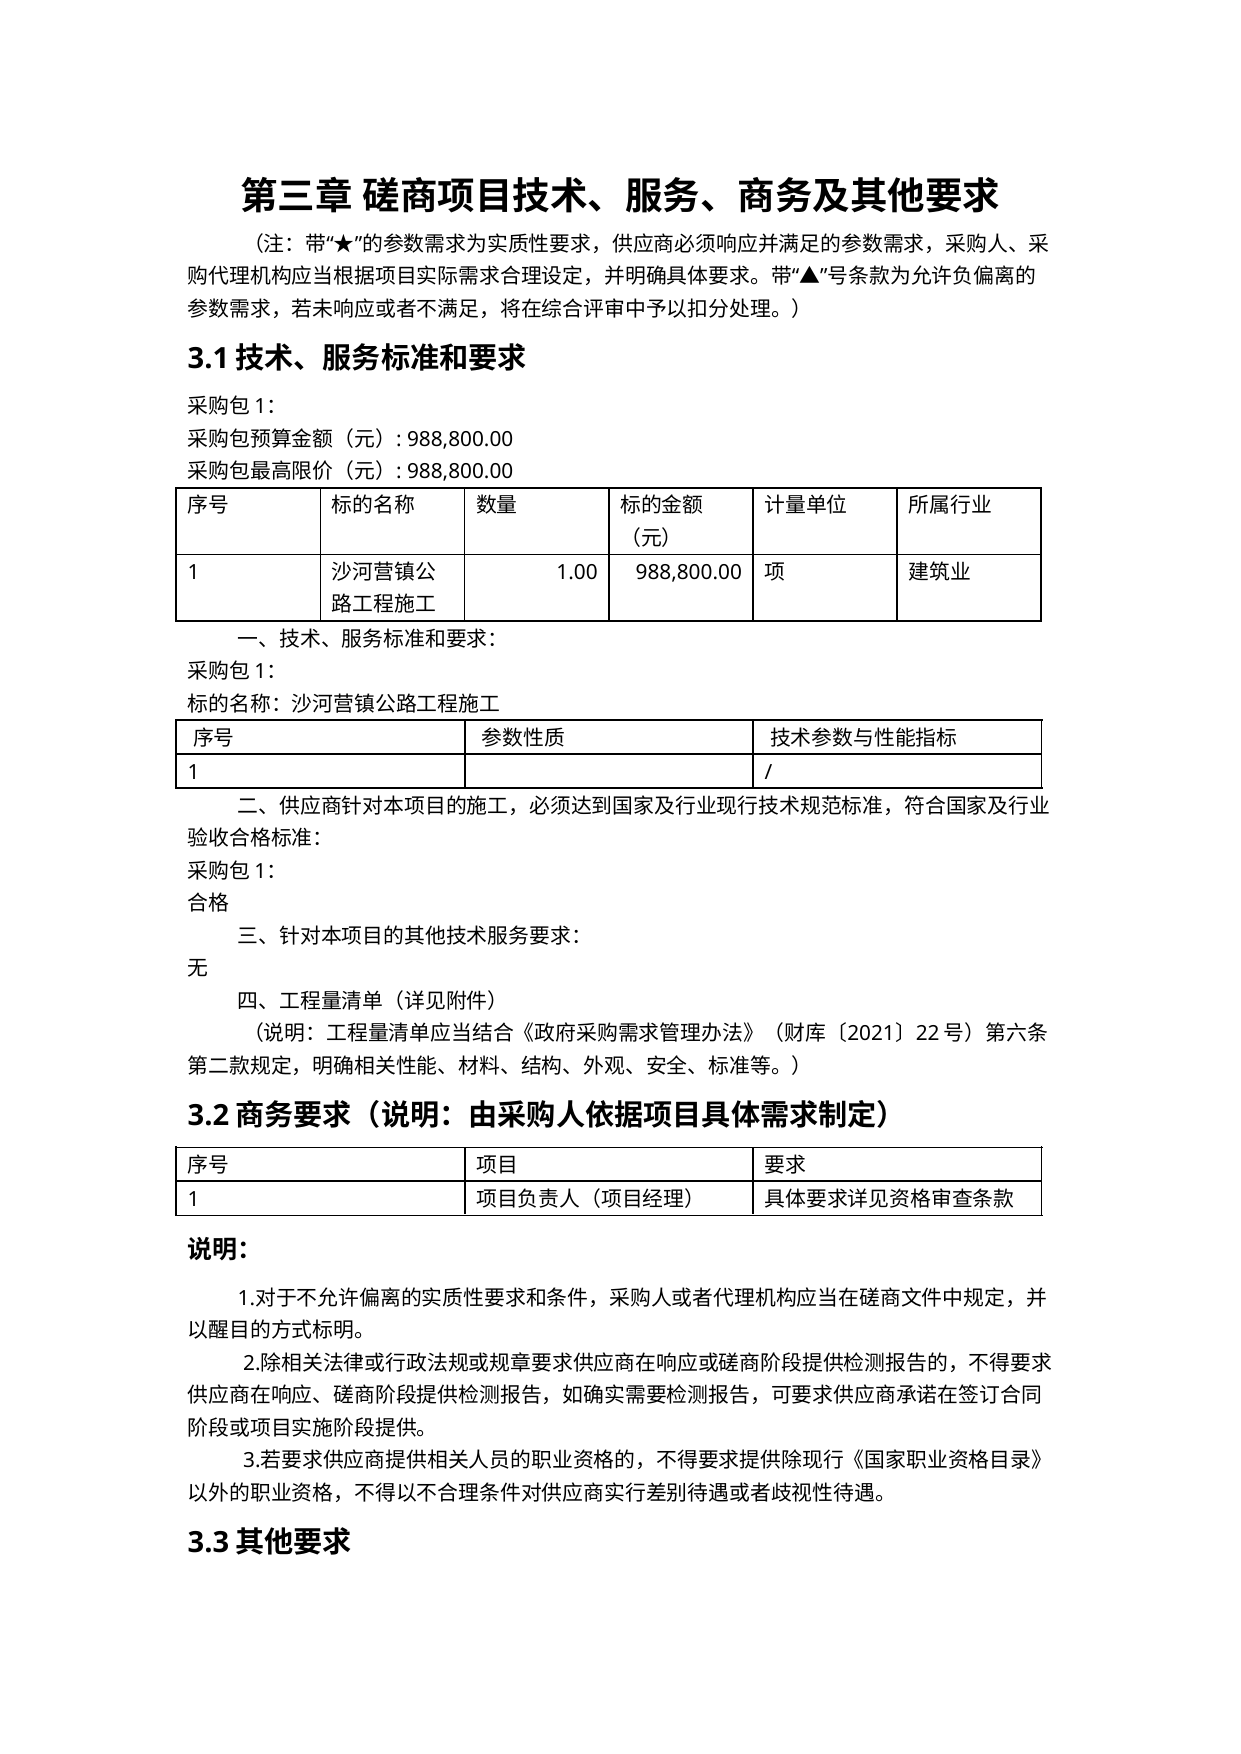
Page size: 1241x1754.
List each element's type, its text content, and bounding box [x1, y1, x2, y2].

text 2.除相关法律或行政法规或规章要求供应商在响应或磋商阶段提供检测报告的，不得要求供应商在响应、磋商阶段提供检测报告，如确实需要检测报告，可要求供应商承诺在签订合同阶段或项目实施阶段提供。 [187, 1346, 1053, 1443]
table_cell / [754, 755, 1041, 787]
table_cell 项目负责人（项目经理） [466, 1182, 752, 1214]
table_header 标的名称 [321, 489, 464, 553]
text 3.1技术、服务标准和要求 [187, 324, 1053, 389]
text 采购包1： [187, 654, 1053, 687]
table_header 计量单位 [754, 489, 896, 553]
text 四、工程量清单（详见附件） [187, 984, 1053, 1016]
table_header 标的金额 （元） [610, 489, 752, 553]
text 一、技术、服务标准和要求： [187, 622, 1053, 654]
table_header 技术参数与性能指标 [754, 721, 1041, 753]
text 3.2商务要求（说明：由采购人依据项目具体需求制定） [187, 1081, 1053, 1146]
text 采购包1： [187, 854, 1053, 886]
table_cell 项 [754, 555, 896, 620]
table_cell 988,800.00 [610, 555, 752, 620]
text （注：带“★”的参数需求为实质性要求，供应商必须响应并满足的参数需求，采购人、采购代理机构应当根据项目实际需求合理设定，并明确具体要求。带“▲”号条款为允许负偏离的参数需求，若未响应或者不满足，将在综合评审中予以扣分处理。） [187, 227, 1053, 324]
table_cell 1 [177, 555, 320, 620]
table_header 序号 [177, 721, 464, 753]
table_cell 1.00 [465, 555, 608, 620]
table_header 序号 [177, 489, 320, 553]
table_header 项目 [466, 1148, 752, 1180]
table_cell [466, 755, 752, 787]
table_cell 1 [177, 755, 464, 787]
text 合格 [187, 886, 1053, 919]
table_cell 1 [177, 1182, 464, 1214]
table_cell 具体要求详见资格审查条款 [754, 1182, 1041, 1214]
table_header 参数性质 [466, 721, 752, 753]
text 三、针对本项目的其他技术服务要求： [187, 919, 1053, 951]
text 3.3其他要求 [187, 1508, 1053, 1573]
table_header 序号 [177, 1148, 464, 1180]
table_header 数量 [465, 489, 608, 553]
text 第三章 磋商项目技术、服务、商务及其他要求 [187, 162, 1053, 227]
table_header 所属行业 [898, 489, 1040, 553]
text 说明： [187, 1216, 1053, 1281]
text （说明：工程量清单应当结合《政府采购需求管理办法》（财库〔2021〕22号）第六条第二款规定，明确相关性能、材料、结构、外观、安全、标准等。） [187, 1016, 1053, 1081]
table_cell 沙河营镇公路工程施工 [321, 555, 464, 620]
text 二、供应商针对本项目的施工，必须达到国家及行业现行技术规范标准，符合国家及行业验收合格标准： [187, 789, 1053, 854]
text 采购包预算金额（元）: 988,800.00 [187, 422, 1053, 454]
text 标的名称：沙河营镇公路工程施工 [187, 687, 1053, 719]
table_cell 建筑业 [898, 555, 1040, 620]
text 采购包1： [187, 389, 1053, 422]
table_header 要求 [754, 1148, 1041, 1180]
text 3.若要求供应商提供相关人员的职业资格的，不得要求提供除现行《国家职业资格目录》以外的职业资格，不得以不合理条件对供应商实行差别待遇或者歧视性待遇。 [187, 1443, 1053, 1508]
text 无 [187, 951, 1053, 984]
text 采购包最高限价（元）: 988,800.00 [187, 454, 1053, 487]
text 1.对于不允许偏离的实质性要求和条件，采购人或者代理机构应当在磋商文件中规定，并以醒目的方式标明。 [187, 1281, 1053, 1346]
